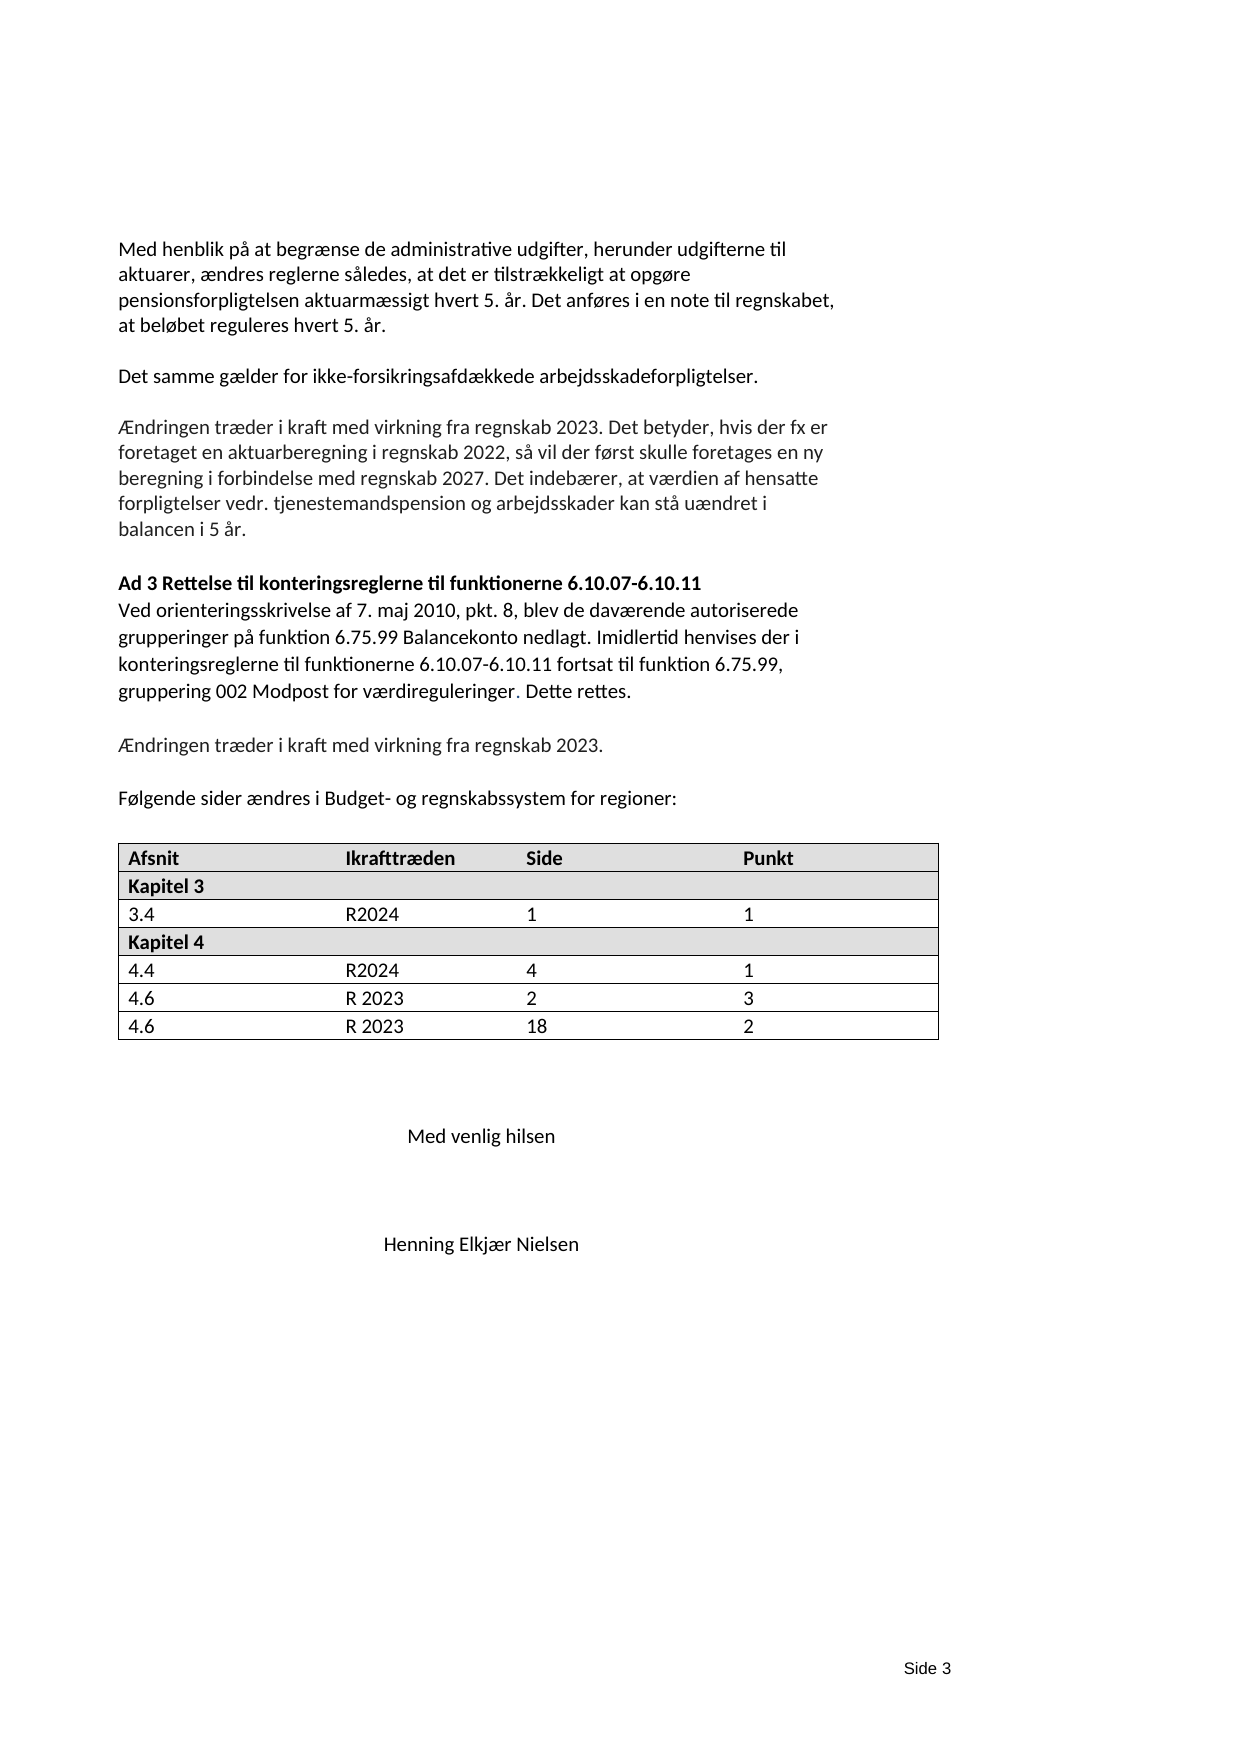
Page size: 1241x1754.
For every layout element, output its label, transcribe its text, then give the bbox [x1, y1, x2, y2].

table_cell 2 [734, 1012, 938, 1039]
table_cell [336, 928, 517, 955]
table_cell [517, 872, 734, 899]
table_header Ikrafttræden [336, 844, 517, 871]
table_cell [734, 872, 938, 899]
text Ændringen træder i kraft med virkning fra regnskab 2023. Det betyder, hvis der fx er foretaget en aktuarberegning i regnskab 2022, så vil der først skulle foretages en ny beregning i forbindelse med regnskab 2027. Det indebærer, at værdien af hensatte forpligtelser vedr. tjenestemandspension og arbejdsskader kan stå uændret i balancen i 5 år. [118, 414, 844, 541]
text Ad 3 Rettelse til konteringsreglerne til funktionerne 6.10.07-6.10.11 [118, 568, 844, 595]
table_cell 1 [517, 900, 734, 927]
table_cell Kapitel 4 [119, 928, 336, 955]
table_header Side [517, 844, 734, 871]
table_cell [336, 872, 517, 899]
table_cell 4 [517, 956, 734, 983]
table_cell R 2023 [336, 984, 517, 1011]
table_cell 3 [734, 984, 938, 1011]
text Ændringen træder i kraft med virkning fra regnskab 2023. [118, 731, 844, 758]
table_cell Kapitel 3 [119, 872, 336, 899]
table_cell 3.4 [119, 900, 336, 927]
table_cell R2024 [336, 956, 517, 983]
table_cell 2 [517, 984, 734, 1011]
table_header Punkt [734, 844, 938, 871]
table_cell 4.4 [119, 956, 336, 983]
table_cell 4.6 [119, 984, 336, 1011]
text Henning Elkjær Nielsen [118, 1230, 844, 1257]
table_cell [734, 928, 938, 955]
text Ved orienteringsskrivelse af 7. maj 2010, pkt. 8, blev de daværende autoriserede grupperinger på funktion 6.75.99 Balancekonto nedlagt. Imidlertid henvises der i konteringsreglerne til funktionerne 6.10.07-6.10.11 fortsat til funktion 6.75.99, gruppering 002 Modpost for værdireguleringer. Dette rettes. [118, 595, 844, 704]
table_cell R 2023 [336, 1012, 517, 1039]
text Med henblik på at begrænse de administrative udgifter, herunder udgifterne til aktuarer, ændres reglerne således, at det er tilstrækkeligt at opgøre pensionsforpligtelsen aktuarmæssigt hvert 5. år. Det anføres i en note til regnskabet, at beløbet reguleres hvert 5. år. [118, 236, 844, 338]
table_cell 1 [734, 956, 938, 983]
table_cell R2024 [336, 900, 517, 927]
table_cell 1 [734, 900, 938, 927]
table_cell 4.6 [119, 1012, 336, 1039]
text Det samme gælder for ikke-forsikringsafdækkede arbejdsskadeforpligtelser. [118, 363, 844, 389]
table_cell 18 [517, 1012, 734, 1039]
text Med venlig hilsen [118, 1122, 844, 1149]
table_cell [517, 928, 734, 955]
table_header Afsnit [119, 844, 336, 871]
text Følgende sider ændres i Budget- og regnskabssystem for regioner: [118, 785, 844, 810]
